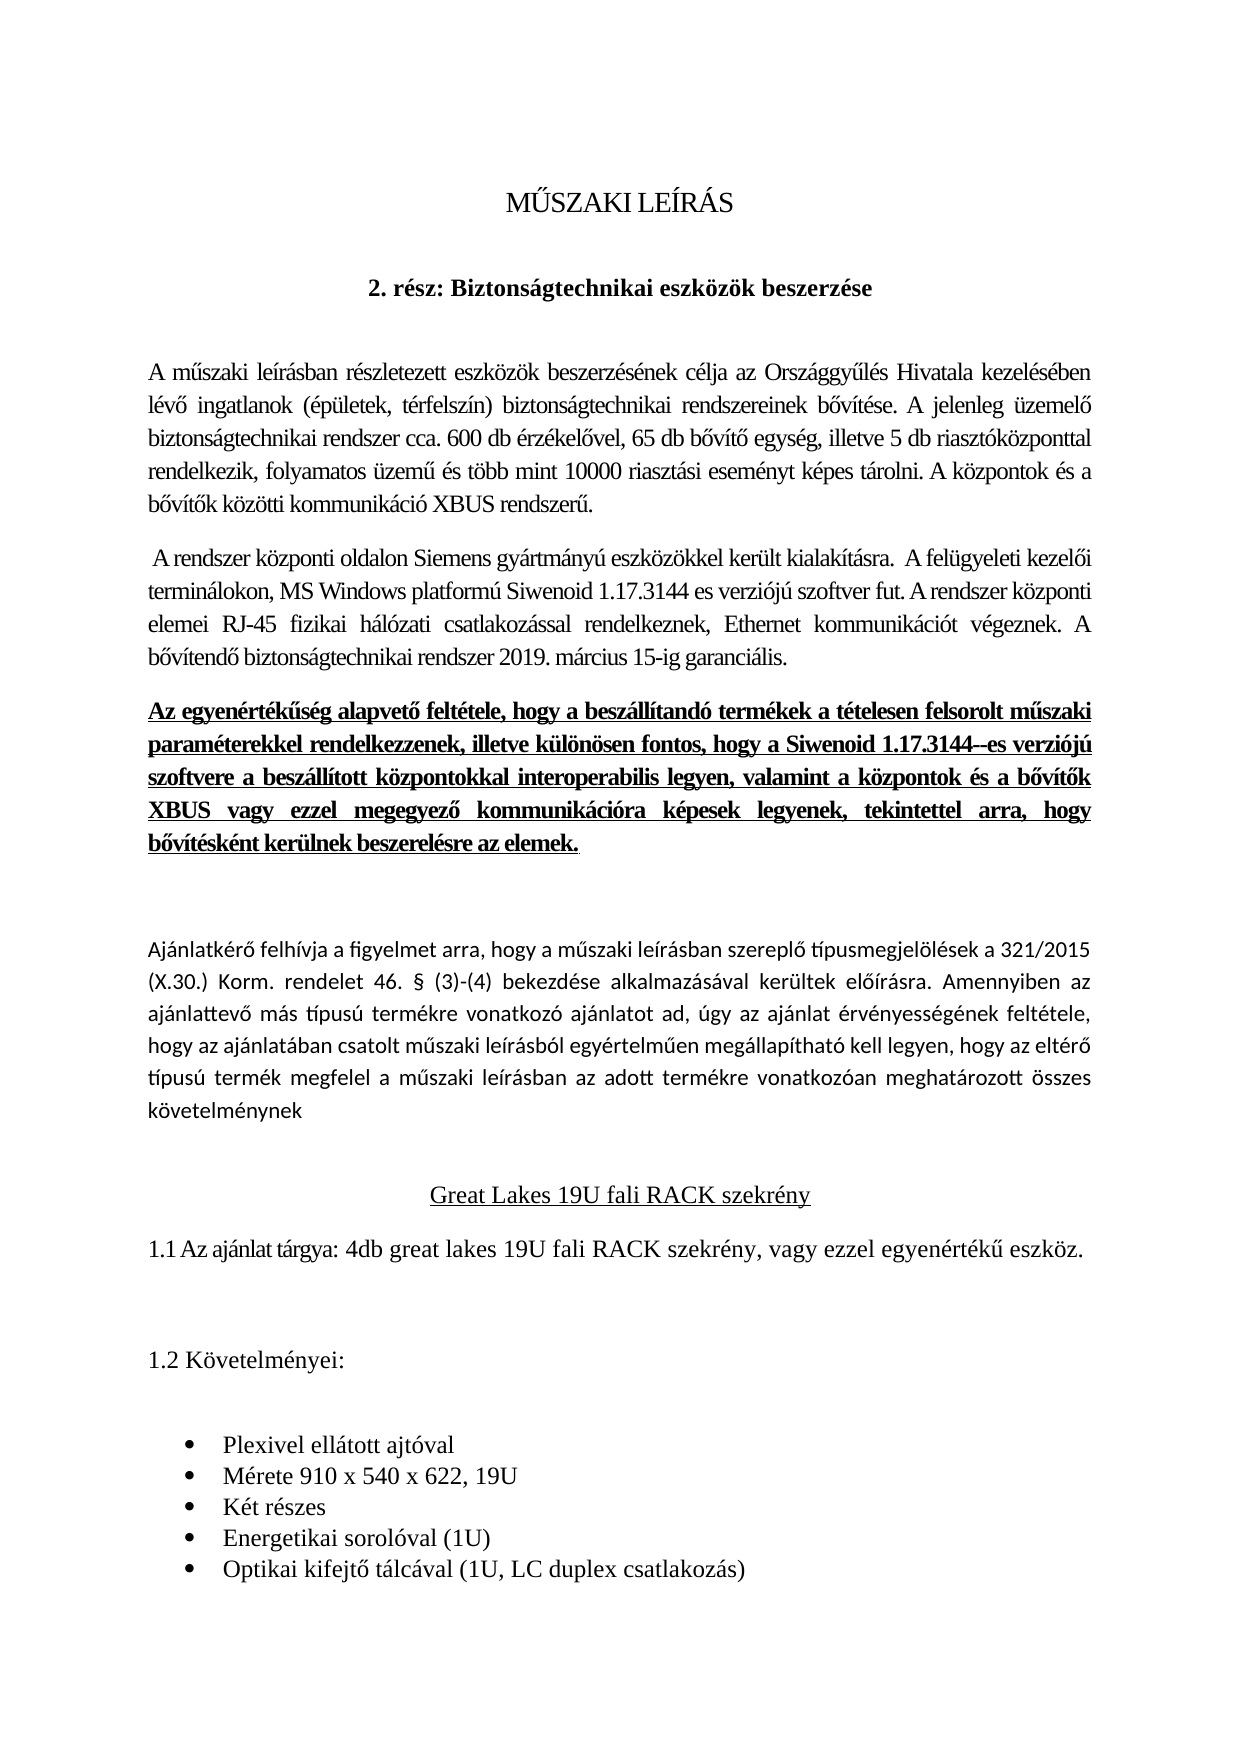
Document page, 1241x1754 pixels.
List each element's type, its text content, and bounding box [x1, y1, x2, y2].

text A rendszer központi oldalon Siemens gyártmányú eszközökkel került kialakításra. A felügyeleti kezelői terminálokon, MS Windows platformú Siwenoid 1.17.3144 es verziójú szoftver fut. A rendszer központi elemei RJ-45 fizikai hálózati csatlakozással rendelkeznek, Ethernet kommunikációt végeznek. A bővítendő biztonságtechnikai rendszer 2019. március 15-ig garanciális. [148, 543, 1093, 671]
list Plexivel ellátott ajtóval [185, 1430, 1093, 1459]
list Energetikai sorolóval (1U) [185, 1523, 1093, 1552]
list Két részes [185, 1492, 1093, 1521]
subtitle 2. rész: Biztonságtechnikai eszközök beszerzése [148, 273, 1093, 302]
text Ajánlatkérő felhívja a figyelmet arra, hogy a műszaki leírásban szereplő típusmegjelölések a 321/2015 (X.30.) Korm. rendelet 46. § (3)-(4) bekezdése alkalmazásával kerültek előírásra. Amennyiben az ajánlattevő más típusú termékre vonatkozó ajánlatot ad, úgy az ajánlat érvényességének feltétele, hogy az ajánlatában csatolt műszaki leírásból egyértelműen megállapítható kell legyen, hogy az eltérő típusú termék megfelel a műszaki leírásban az adott termékre vonatkozóan meghatározott összes követelménynek [148, 935, 1093, 1124]
list Optikai kifejtő tálcával (1U, LC duplex csatlakozás) [185, 1554, 1093, 1583]
text 1.1 Az ajánlat tárgya: 4db great lakes 19U fali RACK szekrény, vagy ezzel egyenértékű eszköz. [148, 1234, 1093, 1262]
text Az egyenértékűség alapvető feltétele, hogy a beszállítandó termékek a tételesen felsorolt műszaki paraméterekkel rendelkezzenek, illetve különösen fontos, hogy a Siwenoid 1.17.3144--es verziójú szoftvere a beszállított központokkal interoperabilis legyen, valamint a központok és a bővítők XBUS vagy ezzel megegyező kommunikációra képesek legyenek, tekintettel arra, hogy bővítésként kerülnek beszerelésre az elemek. [148, 696, 1093, 857]
list Mérete 910 x 540 x 622, 19U [185, 1461, 1093, 1490]
text Great Lakes 19U fali RACK szekrény [148, 1180, 1093, 1208]
text A műszaki leírásban részletezett eszközök beszerzésének célja az Országgyűlés Hivatala kezelésében lévő ingatlanok (épületek, térfelszín) biztonságtechnikai rendszereinek bővítése. A jelenleg üzemelő biztonságtechnikai rendszer cca. 600 db érzékelővel, 65 db bővítő egység, illetve 5 db riasztóközponttal rendelkezik, folyamatos üzemű és több mint 10000 riasztási eseményt képes tárolni. A központok és a bővítők közötti kommunikáció XBUS rendszerű. [148, 357, 1093, 518]
subtitle 1.2 Követelményei: [148, 1346, 1093, 1374]
title MŰSZAKI LEÍRÁS [148, 185, 1093, 219]
